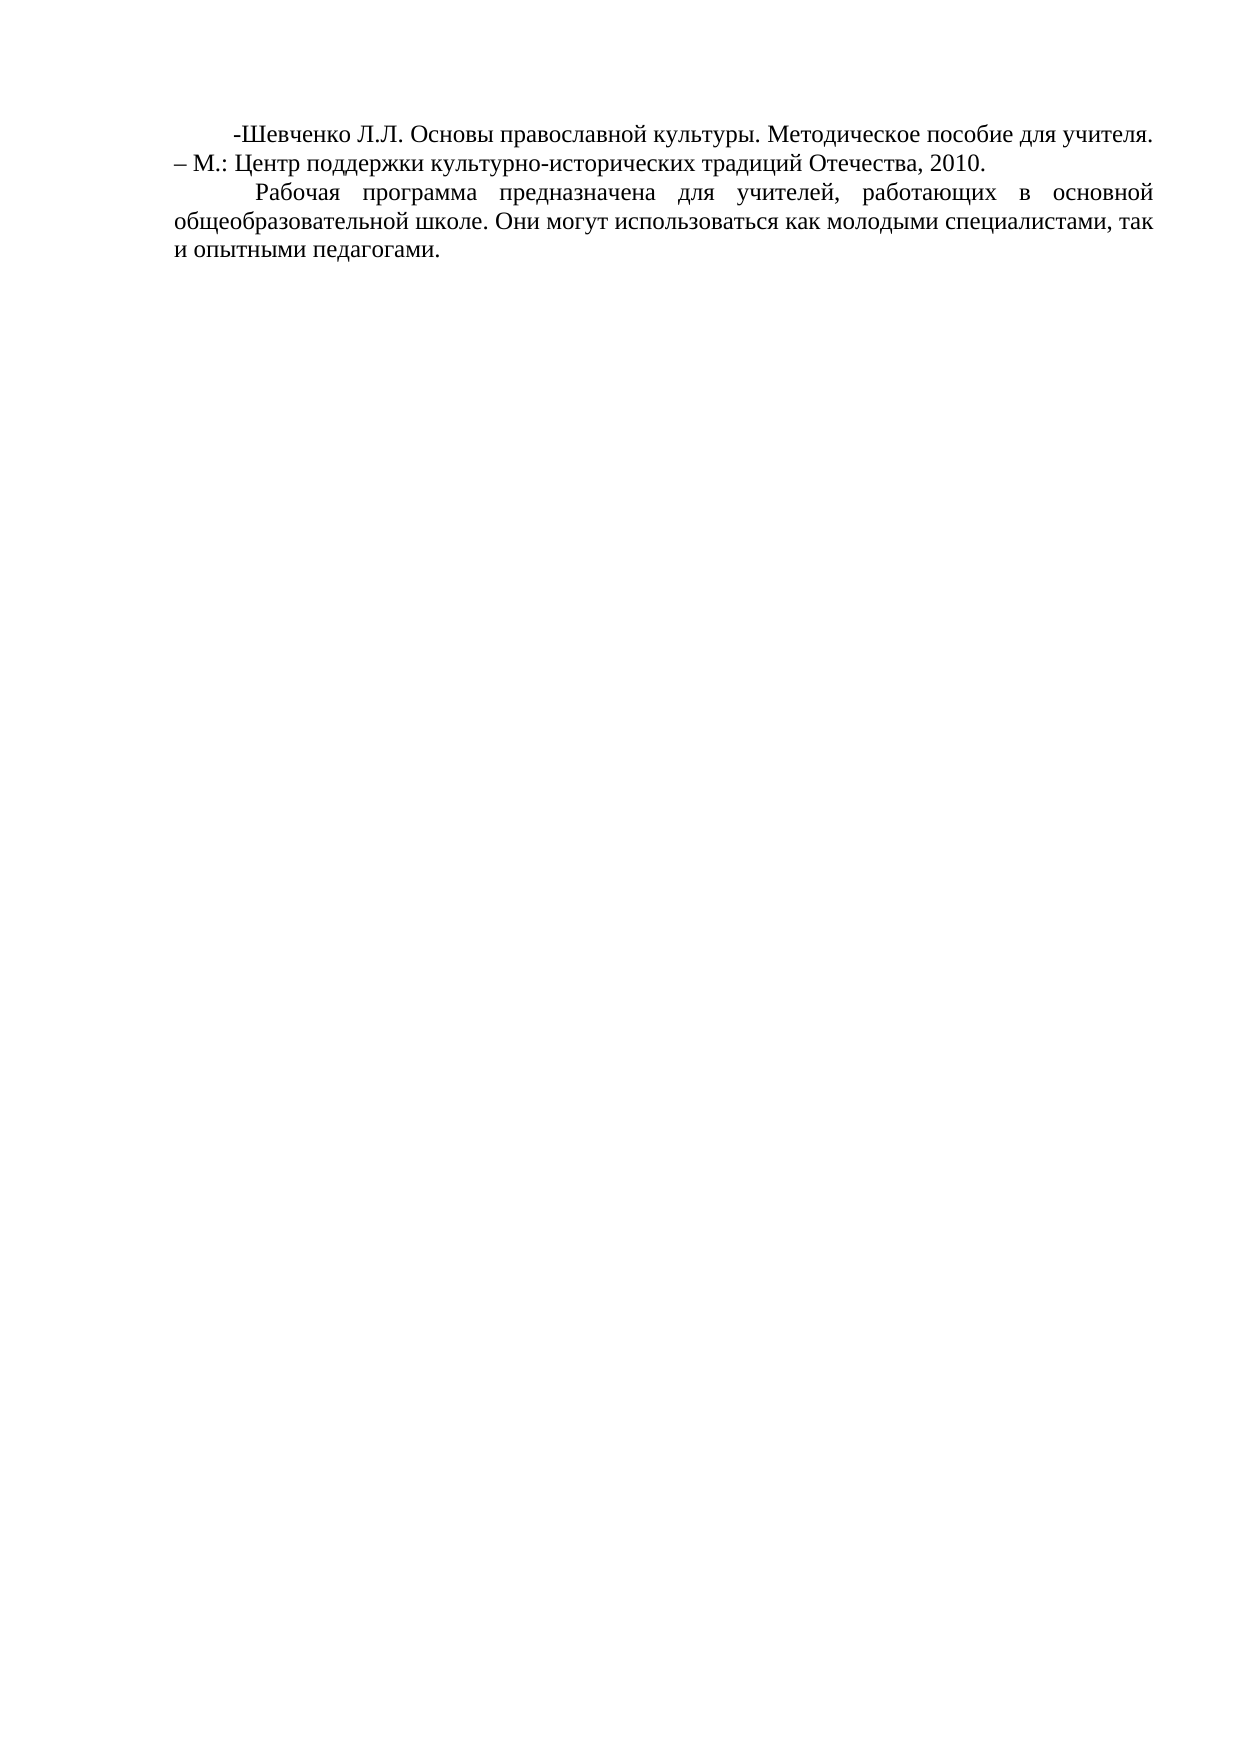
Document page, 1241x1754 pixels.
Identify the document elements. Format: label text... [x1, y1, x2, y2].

text -Шевченко Л.Л. Основы православной культуры. Методическое пособие для учителя. – М.: Центр поддержки культурно-исторических традиций Отечества, 2010. [174, 119, 1154, 177]
text Рабочая программа предназначена для учителей, работающих в основной общеобразовательной школе. Они могут использоваться как молодыми специалистами, так и опытными педагогами. [174, 177, 1154, 263]
